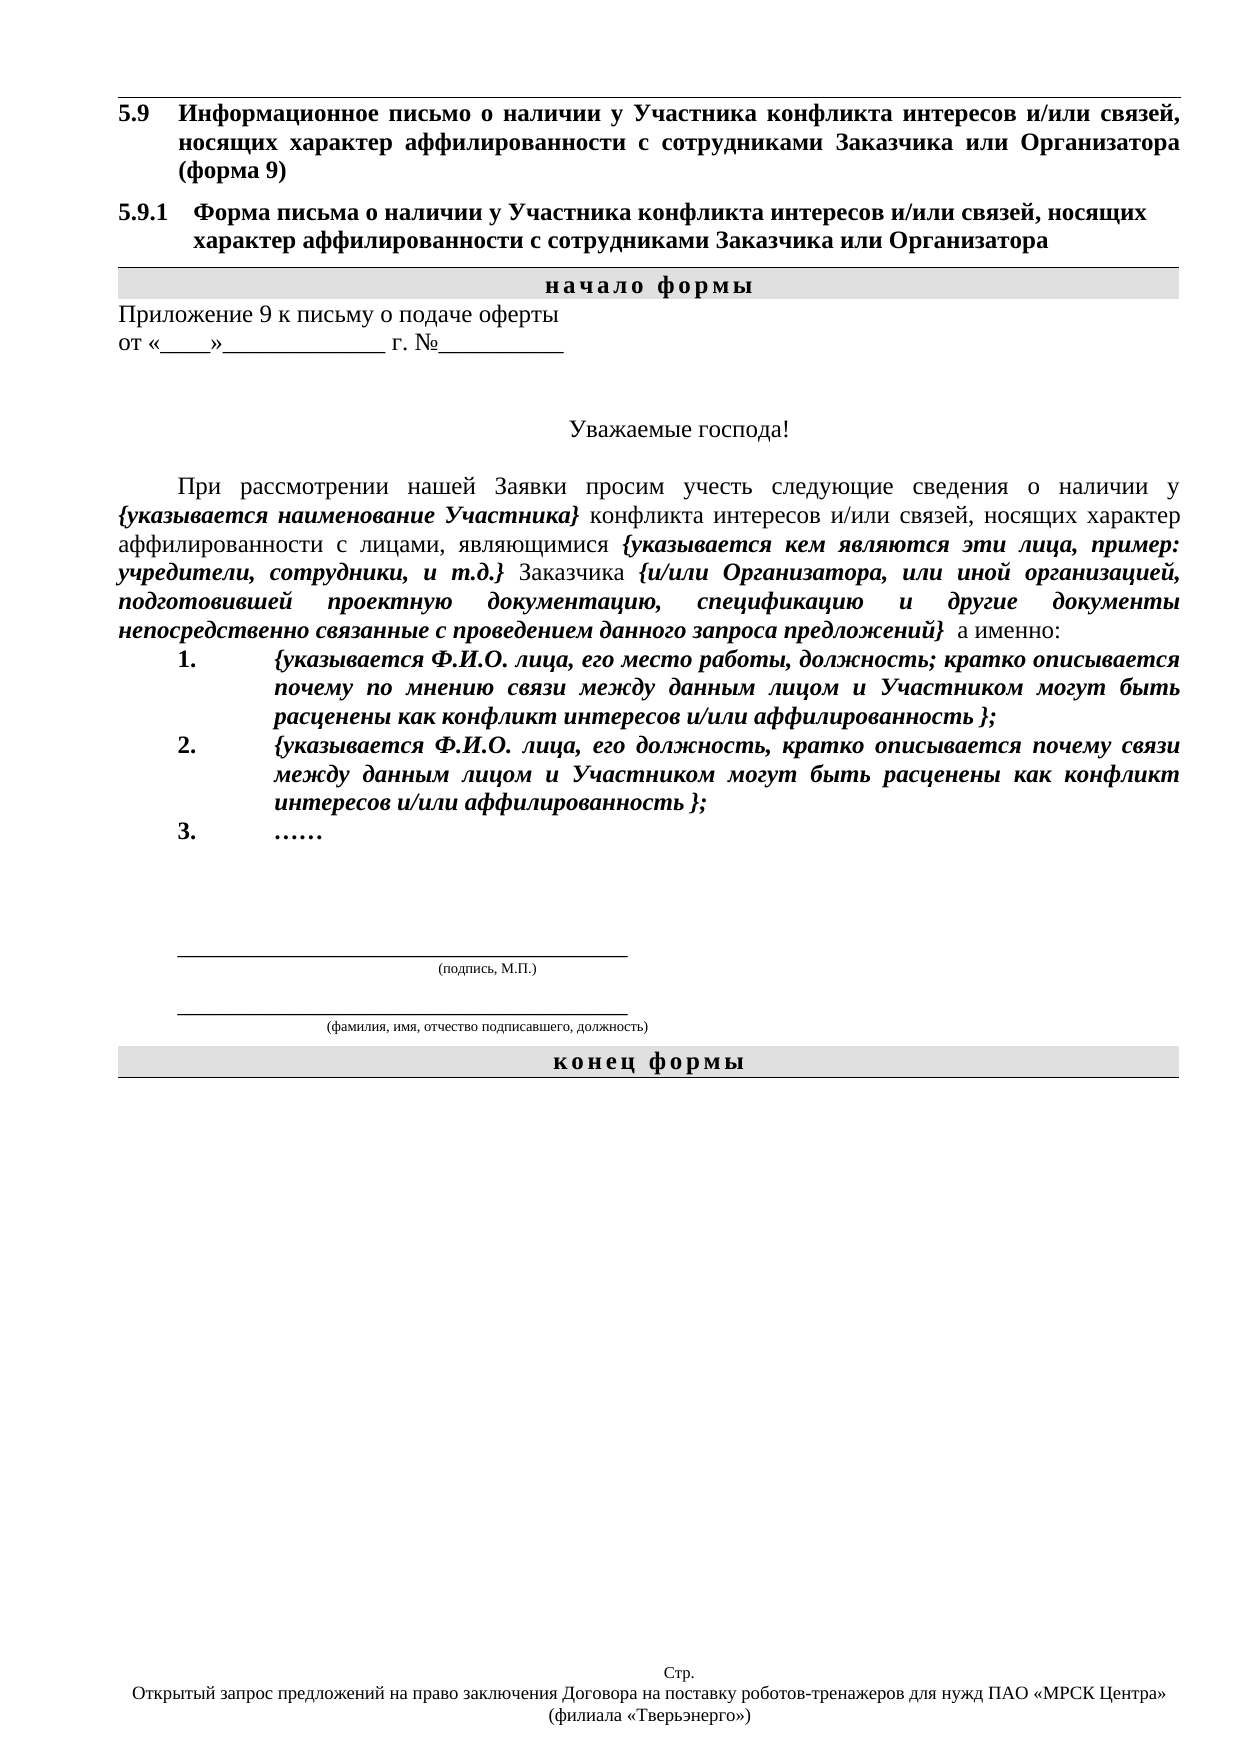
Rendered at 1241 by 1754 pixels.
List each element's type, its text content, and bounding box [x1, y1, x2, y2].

text (подпись, М.П.) [118, 960, 797, 989]
subtitle Информационное письмо о наличии у Участника конфликта интересов и/или связей, носящих характер аффилированности с сотрудниками Заказчика или Организатора (форма 9) [118, 98, 1181, 184]
text ____________________________________ [118, 931, 1181, 960]
text При рассмотрении нашей Заявки просим учесть следующие сведения о наличии у {указывается наименование Участника} конфликта интересов и/или связей, носящих характер аффилированности с лицами, являющимися {указывается кем являются эти лица, пример: учредители, сотрудники, и т.д.} Заказчика {и/или Организатора, или иной организацией, подготовившей проектную документацию, спецификацию и другие документы непосредственно связанные с проведением данного запроса предложений} а именно: [118, 471, 1181, 644]
text конец формы [118, 1046, 1179, 1077]
text начало формы [118, 268, 1179, 299]
text Приложение 9 к письму о подаче оферты от «____»_____________ г. №__________ [118, 299, 1181, 356]
text (фамилия, имя, отчество подписавшего, должность) [118, 1017, 797, 1046]
text Уважаемые господа! [118, 414, 1181, 442]
list {указывается Ф.И.О. лица, его должность, кратко описывается почему связи между данным лицом и Участником могут быть расценены как конфликт интересов и/или аффилированность }; [177, 730, 1181, 816]
list {указывается Ф.И.О. лица, его место работы, должность; кратко описывается почему по мнению связи между данным лицом и Участником могут быть расценены как конфликт интересов и/или аффилированность }; [177, 644, 1181, 730]
list …… [177, 816, 1181, 845]
subtitle Форма письма о наличии у Участника конфликта интересов и/или связей, носящих характер аффилированности с сотрудниками Заказчика или Организатора [118, 197, 1181, 254]
text ____________________________________ [118, 989, 1181, 1017]
